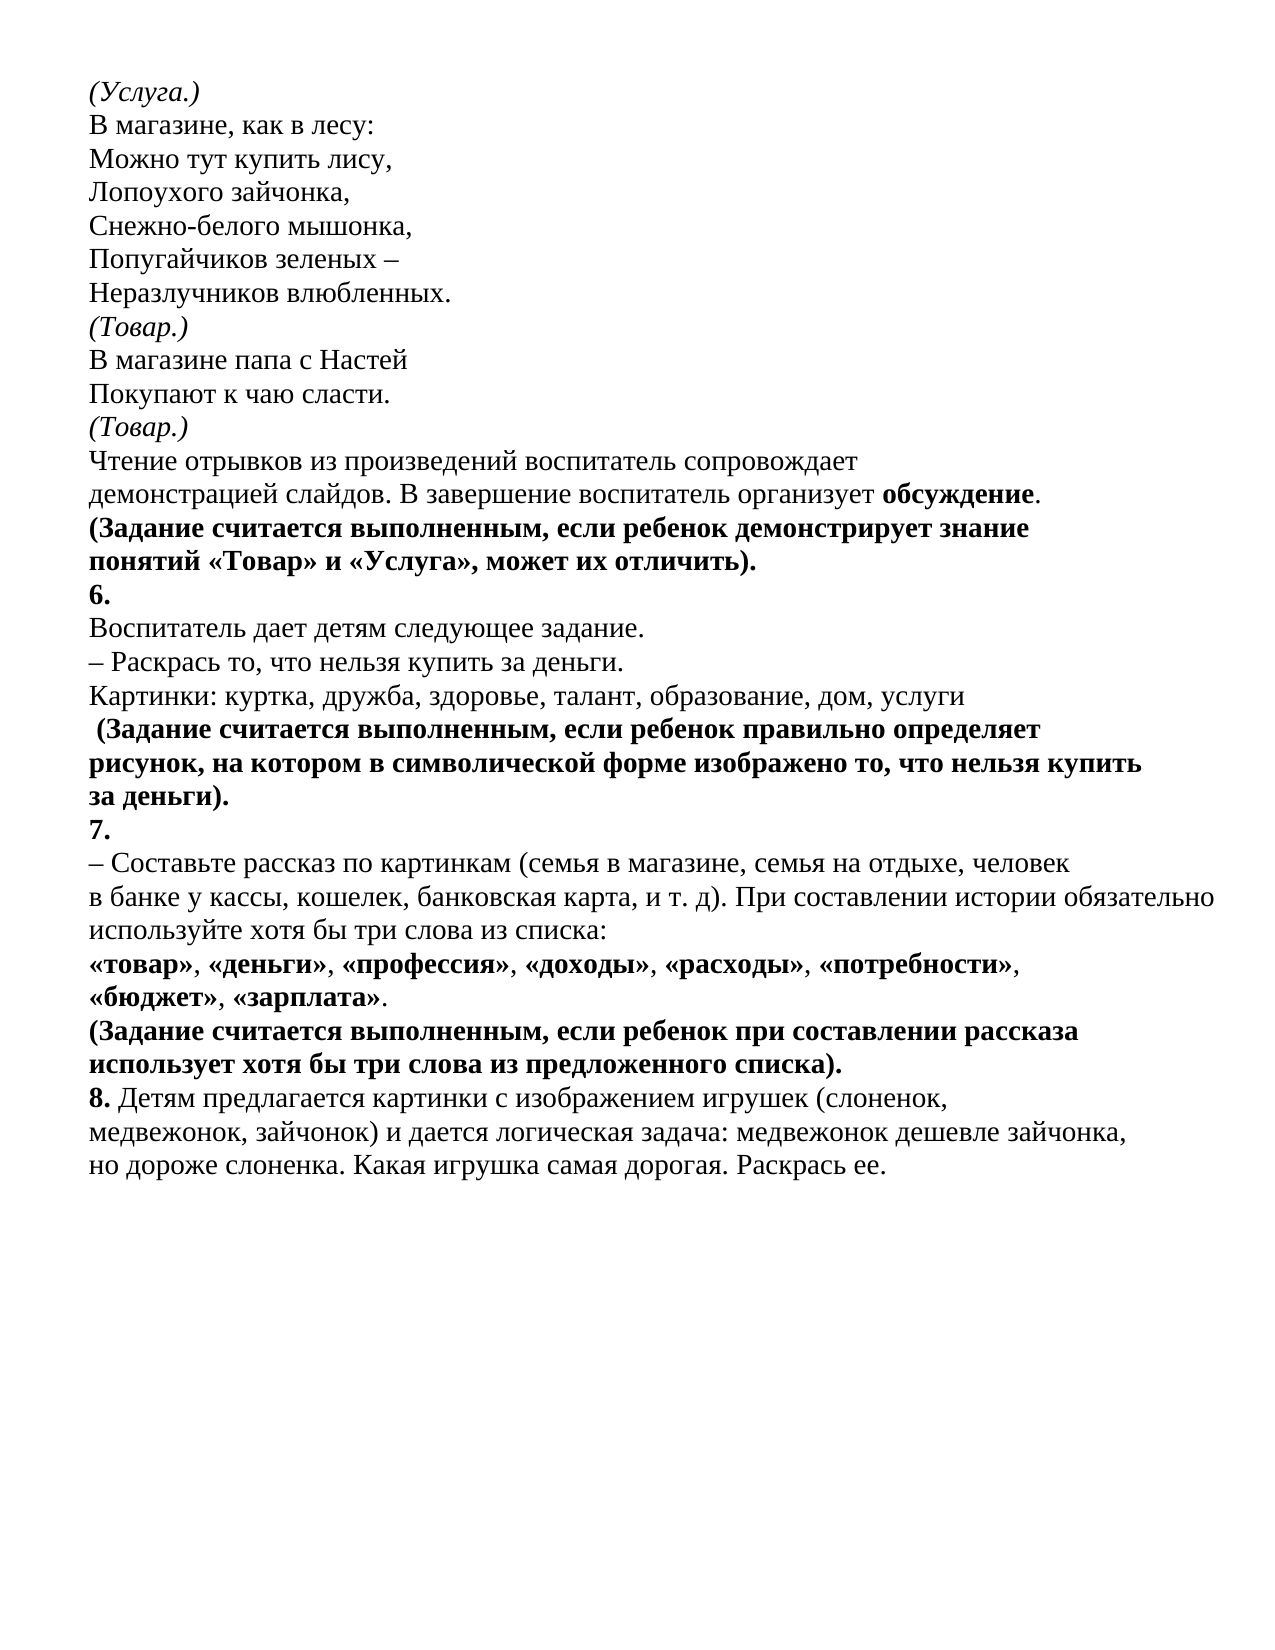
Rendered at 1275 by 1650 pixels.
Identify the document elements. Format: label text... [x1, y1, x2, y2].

text Попугайчиков зеленых – [89, 242, 1226, 275]
text Лопоухого зайчонка, [89, 174, 1226, 208]
text медвежонок, зайчонок) и дается логическая задача: медвежонок дешевле зайчонка, [89, 1114, 1226, 1147]
text В магазине, как в лесу: [89, 107, 1226, 141]
text использует хотя бы три слова из предложенного списка). [89, 1047, 1226, 1080]
text «товар», «деньги», «профессия», «доходы», «расходы», «потребности», [89, 946, 1226, 979]
text но дороже слоненка. Какая игрушка самая дорогая. Раскрась ее. [89, 1147, 1226, 1181]
text (Услуга.) [89, 74, 1226, 107]
text Снежно-белого мышонка, [89, 208, 1226, 242]
text Покупают к чаю сласти. [89, 376, 1226, 409]
text (Задание считается выполненным, если ребенок демонстрирует знание [89, 510, 1226, 543]
text Чтение отрывков из произведений воспитатель сопровождает [89, 443, 1226, 476]
text за деньги). [89, 778, 1226, 812]
text Неразлучников влюбленных. [89, 275, 1226, 309]
text (Товар.) [89, 309, 1226, 342]
text демонстрацией слайдов. В завершение воспитатель организует обсуждение. [89, 476, 1226, 510]
text – Составьте рассказ по картинкам (семья в магазине, семья на отдыхе, человек [89, 845, 1226, 879]
text Картинки: куртка, дружба, здоровье, талант, образование, дом, услуги [89, 678, 1226, 711]
text Воспитатель дает детям следующее задание. [89, 611, 1226, 644]
text – Раскрась то, что нельзя купить за деньги. [89, 644, 1226, 678]
text (Товар.) [89, 409, 1226, 443]
text Можно тут купить лису, [89, 141, 1226, 174]
text 6. [89, 577, 1226, 611]
text (Задание считается выполненным, если ребенок при составлении рассказа [89, 1013, 1226, 1047]
text В магазине папа с Настей [89, 342, 1226, 376]
text рисунок, на котором в символической форме изображено то, что нельзя купить [89, 745, 1226, 778]
text 7. [89, 812, 1226, 845]
text «бюджет», «зарплата». [89, 979, 1226, 1013]
text 8. Детям предлагается картинки с изображением игрушек (слоненок, [89, 1080, 1226, 1114]
text понятий «Товар» и «Услуга», может их отличить). [89, 543, 1226, 577]
text в банке у кассы, кошелек, банковская карта, и т. д). При составлении истории обязательно используйте хотя бы три слова из списка: [89, 879, 1226, 946]
text (Задание считается выполненным, если ребенок правильно определяет [89, 711, 1226, 745]
